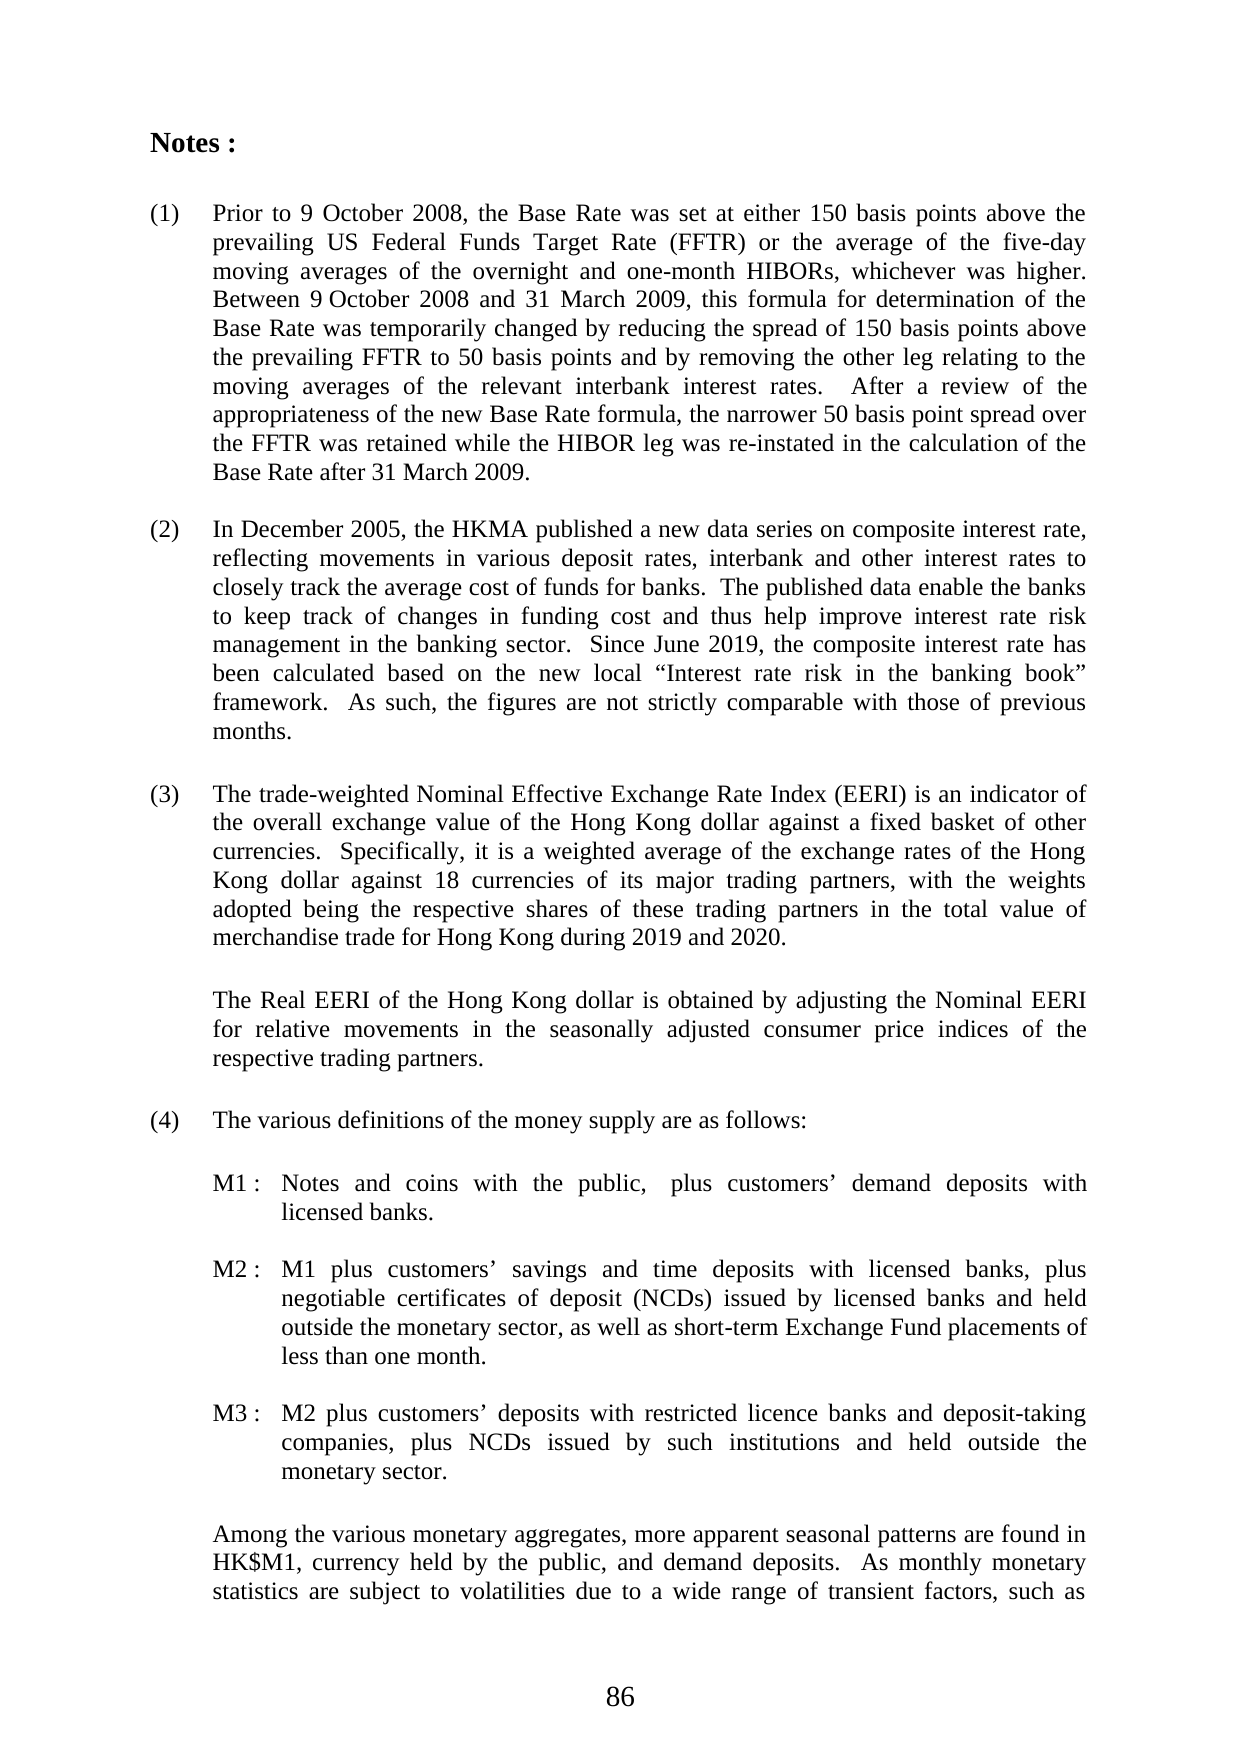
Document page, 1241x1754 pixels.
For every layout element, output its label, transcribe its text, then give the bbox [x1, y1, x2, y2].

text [150, 1519, 1087, 1605]
subtitle Notes : [150, 123, 1090, 161]
text The Real EERI of the Hong Kong dollar is obtained by adjusting the Nominal EERI for relative movements in the seasonally adjusted consumer price indices of the respective trading partners. [150, 985, 1087, 1071]
text (3) The trade-weighted Nominal Effective Exchange Rate Index (EERI) is an indicator of the overall exchange value of the Hong Kong dollar against a fixed basket of other currencies. Specifically, it is a weighted average of the exchange rates of the Hong Kong dollar against 18 currencies of its major trading partners, with the weights adopted being the respective shares of these trading partners in the total value of merchandise trade for Hong Kong during 2019 and 2020. [150, 779, 1087, 951]
text M1 : Notes and coins with the public, plus customers’ demand deposits with licensed banks. [150, 1168, 1087, 1226]
text M3 : M2 plus customers’ deposits with restricted licence banks and deposit-taking companies, plus NCDs issued by such institutions and held outside the monetary sector. [150, 1398, 1087, 1484]
text (2) In December 2005, the HKMA published a new data series on composite interest rate, reflecting movements in various deposit rates, interbank and other interest rates to closely track the average cost of funds for banks. The published data enable the banks to keep track of changes in funding cost and thus help improve interest rate risk management in the banking sector. Since June 2019, the composite interest rate has been calculated based on the new local “Interest rate risk in the banking book” framework. As such, the figures are not strictly comparable with those of previous months. [150, 514, 1087, 744]
text M2 : M1 plus customers’ savings and time deposits with licensed banks, plus negotiable certificates of deposit (NCDs) issued by licensed banks and held outside the monetary sector, as well as short-term Exchange Fund placements of less than one month. [150, 1254, 1087, 1369]
text (4) The various definitions of the money supply are as follows: [150, 1106, 1087, 1134]
text (1) Prior to 9 October 2008, the Base Rate was set at either 150 basis points above the prevailing US Federal Funds Target Rate (FFTR) or the average of the five-day moving averages of the overnight and one-month HIBORs, whichever was higher. Between 9 October 2008 and 31 March 2009, this formula for determination of the Base Rate was temporarily changed by reducing the spread of 150 basis points above the prevailing FFTR to 50 basis points and by removing the other leg relating to the moving averages of the relevant interbank interest rates. After a review of the appropriateness of the new Base Rate formula, the narrower 50 basis point spread over the FFTR was retained while the HIBOR leg was re-instated in the calculation of the Base Rate after 31 March 2009. [150, 198, 1087, 486]
